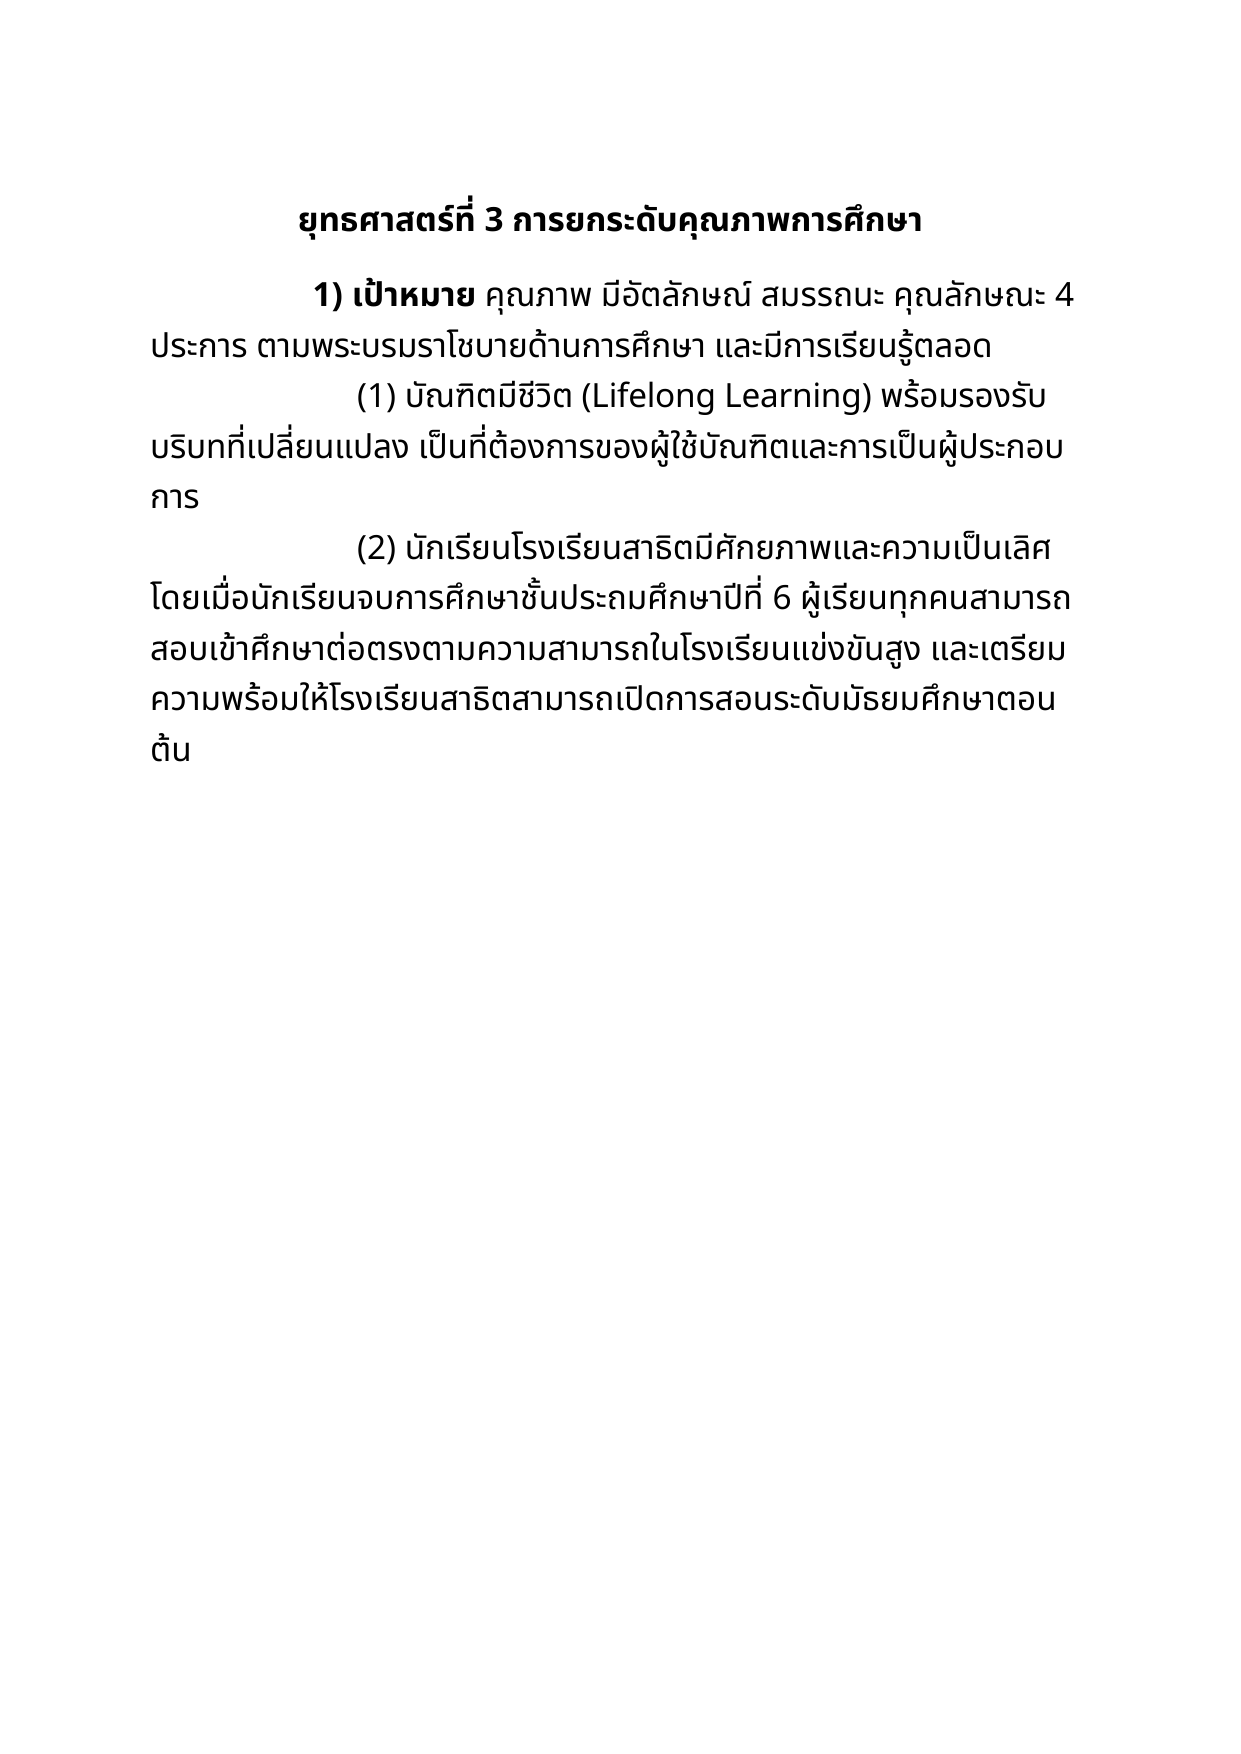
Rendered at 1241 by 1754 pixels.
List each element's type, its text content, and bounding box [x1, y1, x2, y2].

list (1) บัณฑิตมีชีวิต (Lifelong Learning) พร้อมรองรับบริบทที่เปลี่ยนแปลง เป็นที่ต้องการของผู้ใช้บัณฑิตและการเป็นผู้ประกอบการ [150, 372, 1080, 523]
list 1) เป้าหมาย คุณภาพ มีอัตลักษณ์ สมรรถนะ คุณลักษณะ 4 ประการ ตามพระบรมราโชบายด้านการศึกษา และมีการเรียนรู้ตลอด [150, 271, 1080, 372]
text ยุทธศาสตร์ที่ 3 การยกระดับคุณภาพการศึกษา [209, 195, 1095, 246]
list (2) นักเรียนโรงเรียนสาธิตมีศักยภาพและความเป็นเลิศ โดยเมื่อนักเรียนจบการศึกษาชั้นประถมศึกษาปีที่ 6 ผู้เรียนทุกคนสามารถสอบเข้าศึกษาต่อตรงตามความสามารถในโรงเรียนแข่งขันสูง และเตรียมความพร้อมให้โรงเรียนสาธิตสามารถเปิดการสอนระดับมัธยมศึกษาตอนต้น [150, 523, 1080, 776]
